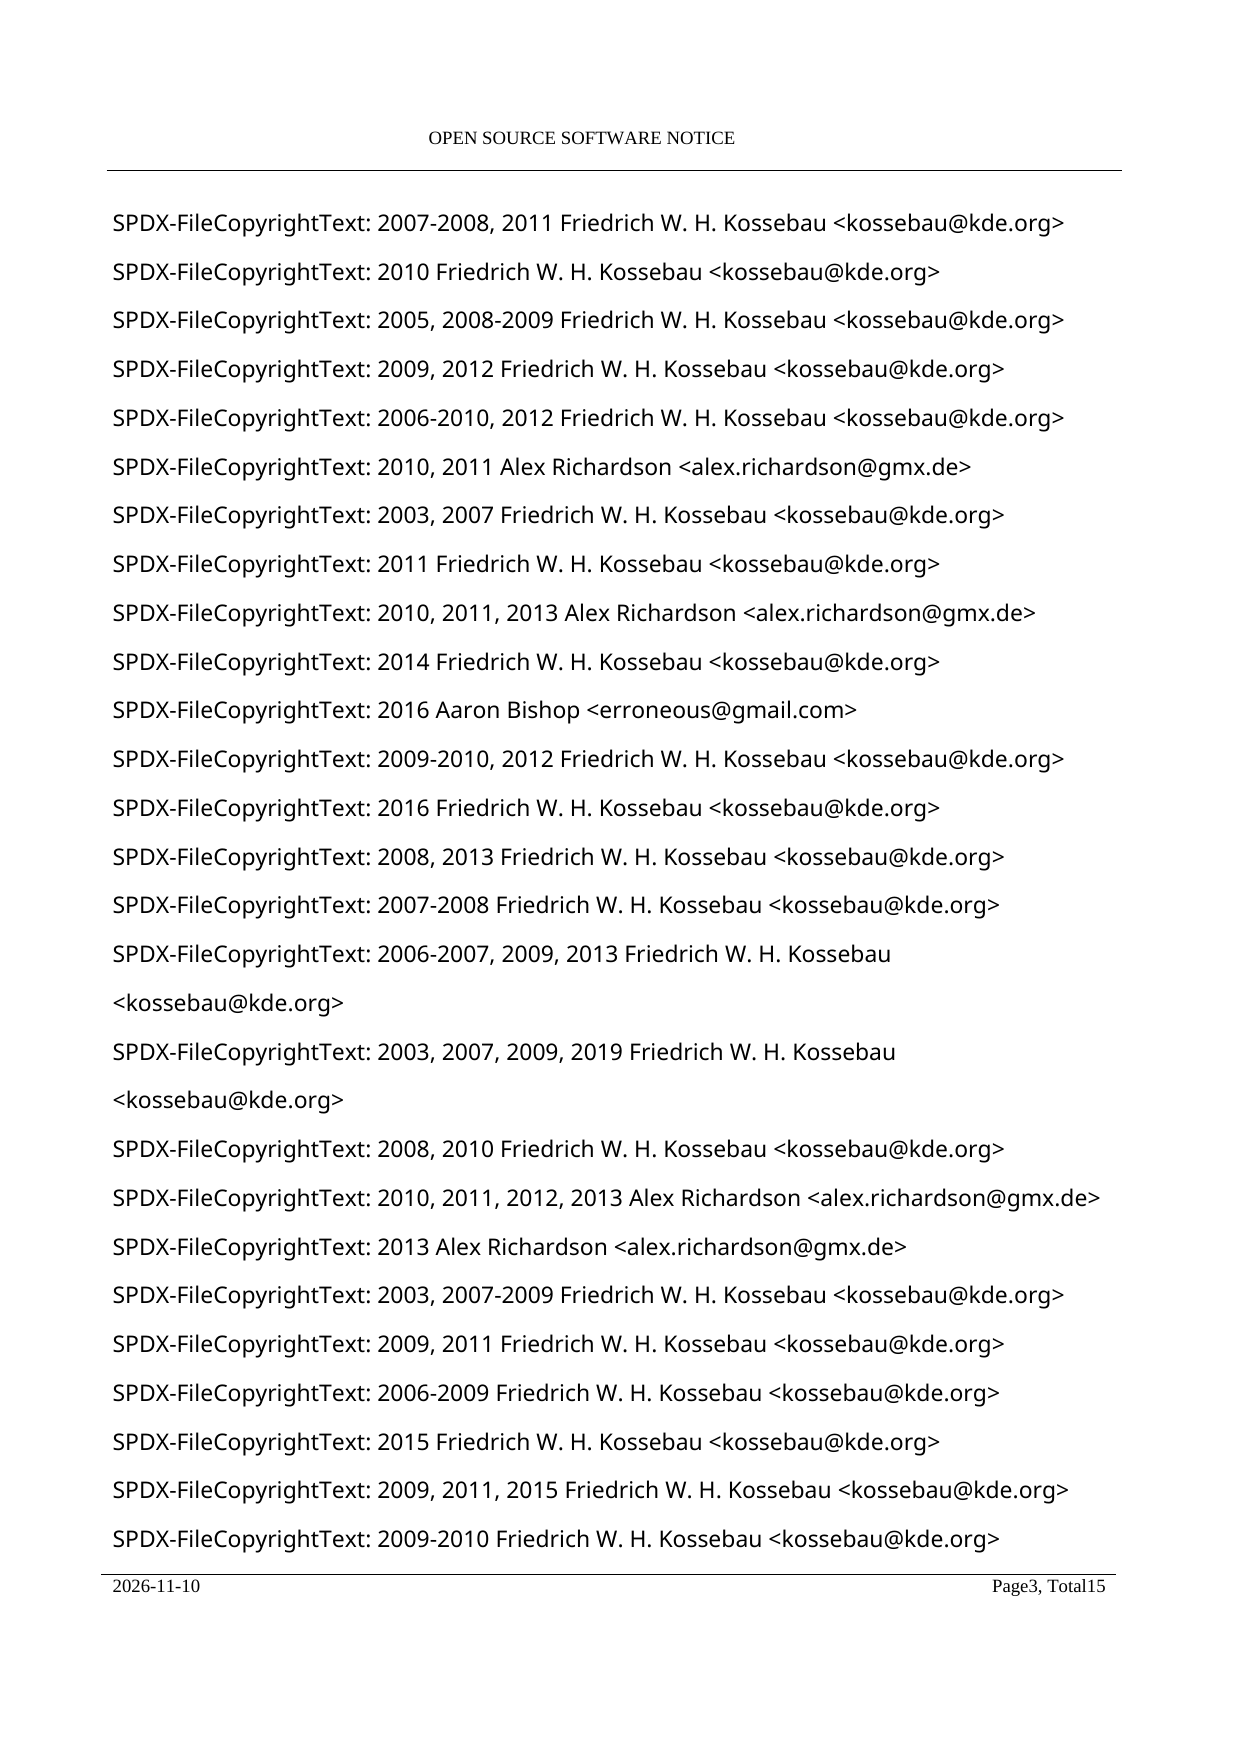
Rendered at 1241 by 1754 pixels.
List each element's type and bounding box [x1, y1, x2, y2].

text [112, 206, 1128, 1555]
